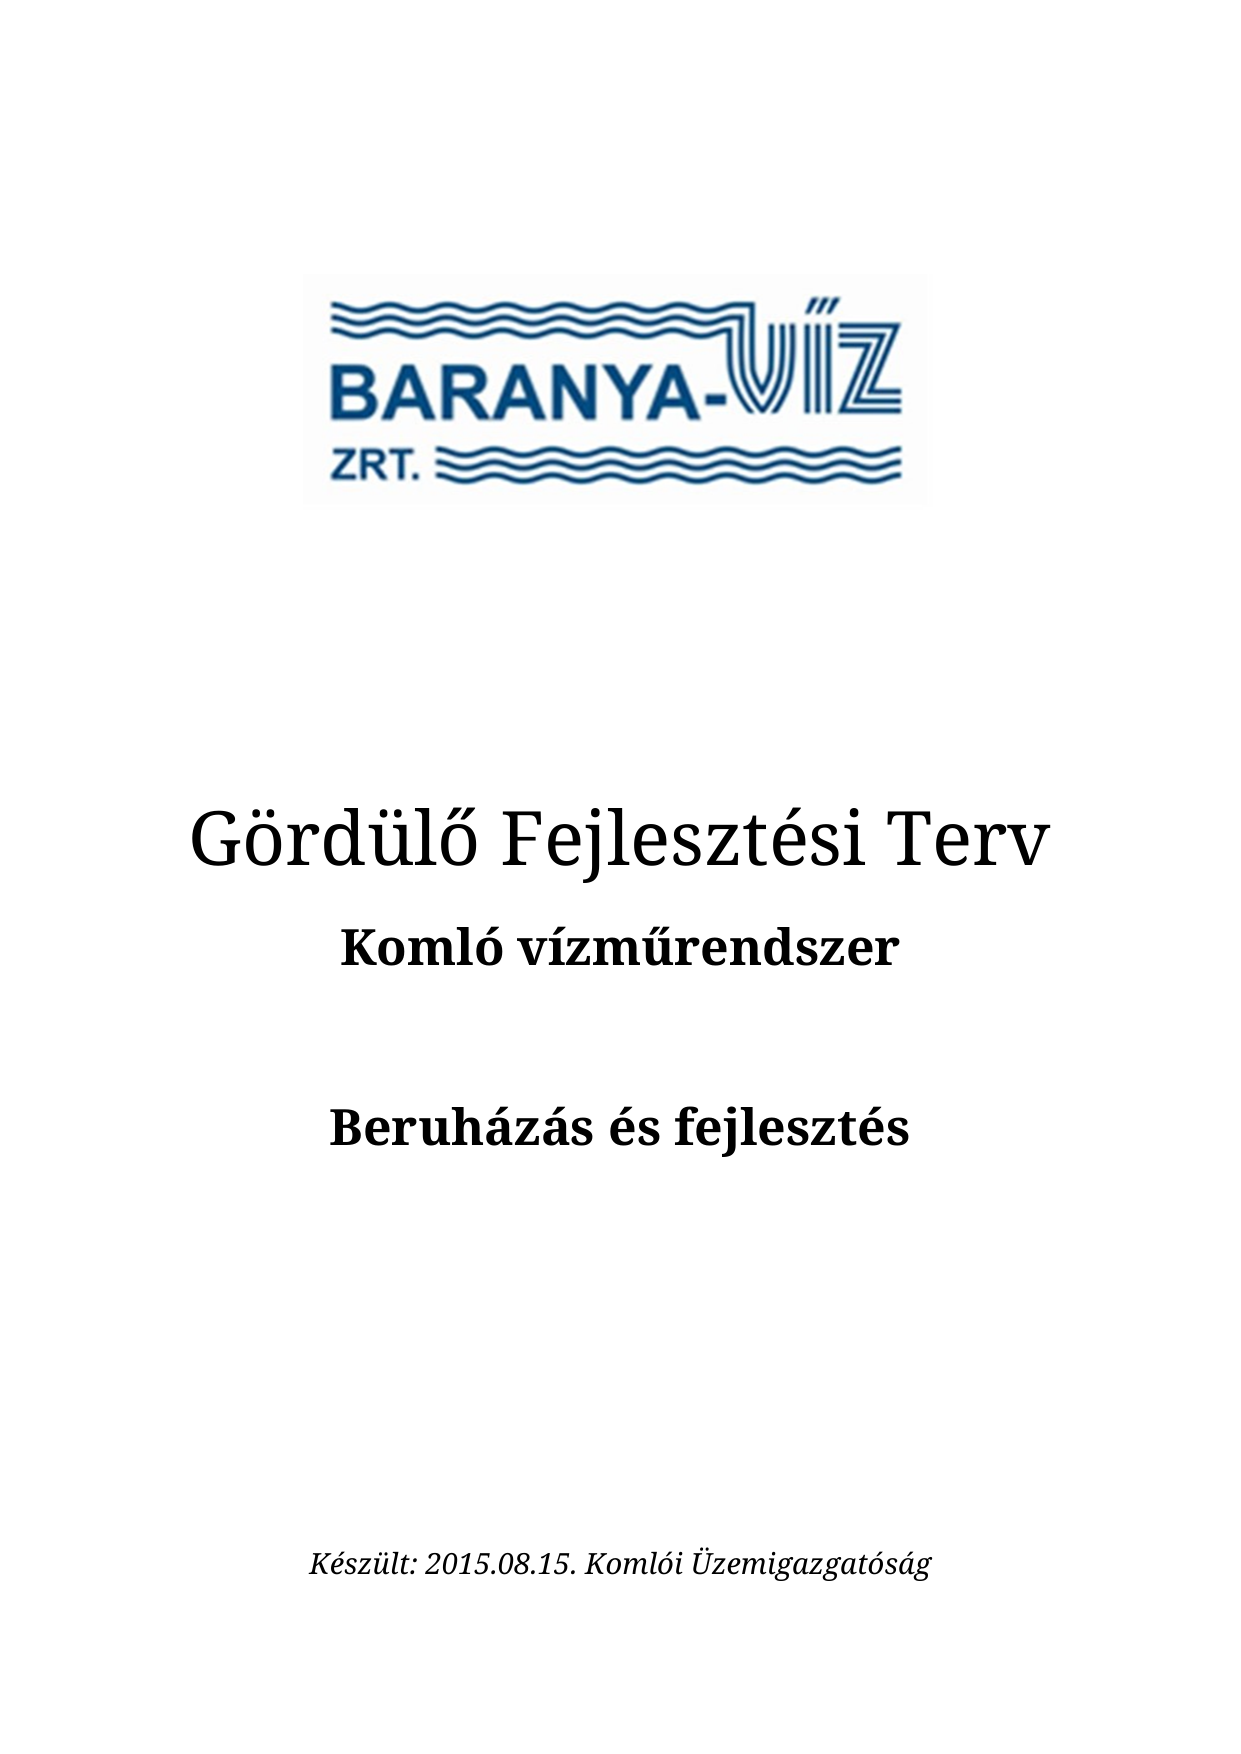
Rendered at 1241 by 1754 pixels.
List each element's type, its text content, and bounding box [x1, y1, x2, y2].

text Beruházás és fejlesztés [148, 1092, 1093, 1160]
text Gördülő Fejlesztési Terv [148, 785, 1093, 887]
picture [302, 274, 938, 512]
text Komló vízműrendszer [148, 912, 1093, 980]
text Készült: 2015.08.15. Komlói Üzemigazgatóság [148, 1543, 1093, 1583]
